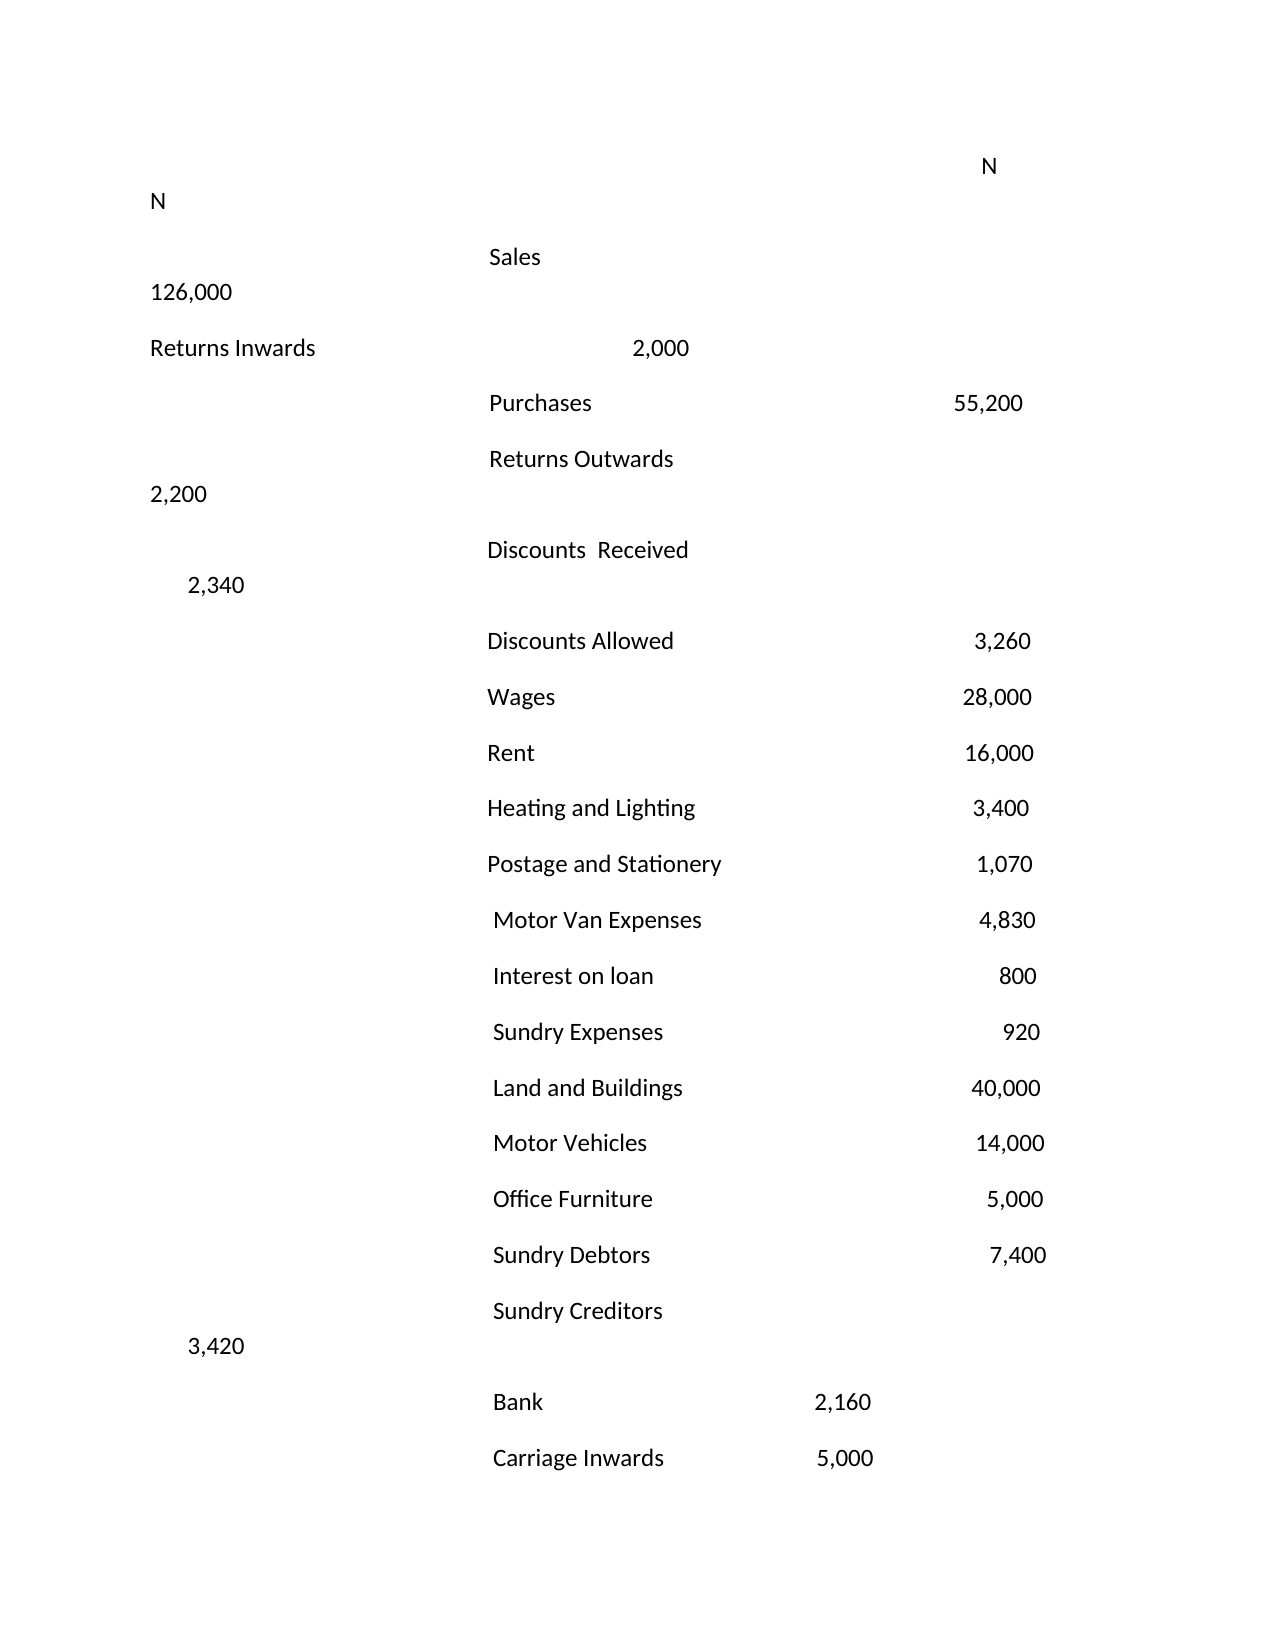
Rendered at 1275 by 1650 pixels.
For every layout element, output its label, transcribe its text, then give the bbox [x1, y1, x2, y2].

text Sundry Expenses 920 [187, 1016, 1125, 1046]
text Motor Van Expenses 4,830 [187, 904, 1125, 935]
text Office Furniture 5,000 [187, 1183, 1125, 1214]
text N N [150, 150, 1125, 216]
text Carriage Inwards 5,000 [187, 1442, 1125, 1472]
text Heating and Lighting 3,400 [187, 792, 1125, 823]
text Purchases 55,200 [150, 387, 1125, 418]
text Discounts Allowed 3,260 [187, 625, 1125, 656]
text Wages 28,000 [187, 681, 1125, 711]
text Sundry Creditors 3,420 [187, 1295, 1125, 1361]
text Returns Outwards 2,200 [150, 443, 1125, 509]
text Motor Vehicles 14,000 [187, 1127, 1125, 1158]
text Land and Buildings 40,000 [187, 1072, 1125, 1102]
text Sundry Debtors 7,400 [187, 1239, 1125, 1270]
text Returns Inwards 2,000 [150, 332, 1125, 362]
text Sales 126,000 [150, 241, 1125, 306]
text Rent 16,000 [187, 737, 1125, 767]
text Bank 2,160 [187, 1386, 1125, 1416]
text Discounts Received 2,340 [187, 534, 1125, 600]
text Interest on loan 800 [187, 960, 1125, 991]
text Postage and Stationery 1,070 [187, 848, 1125, 879]
